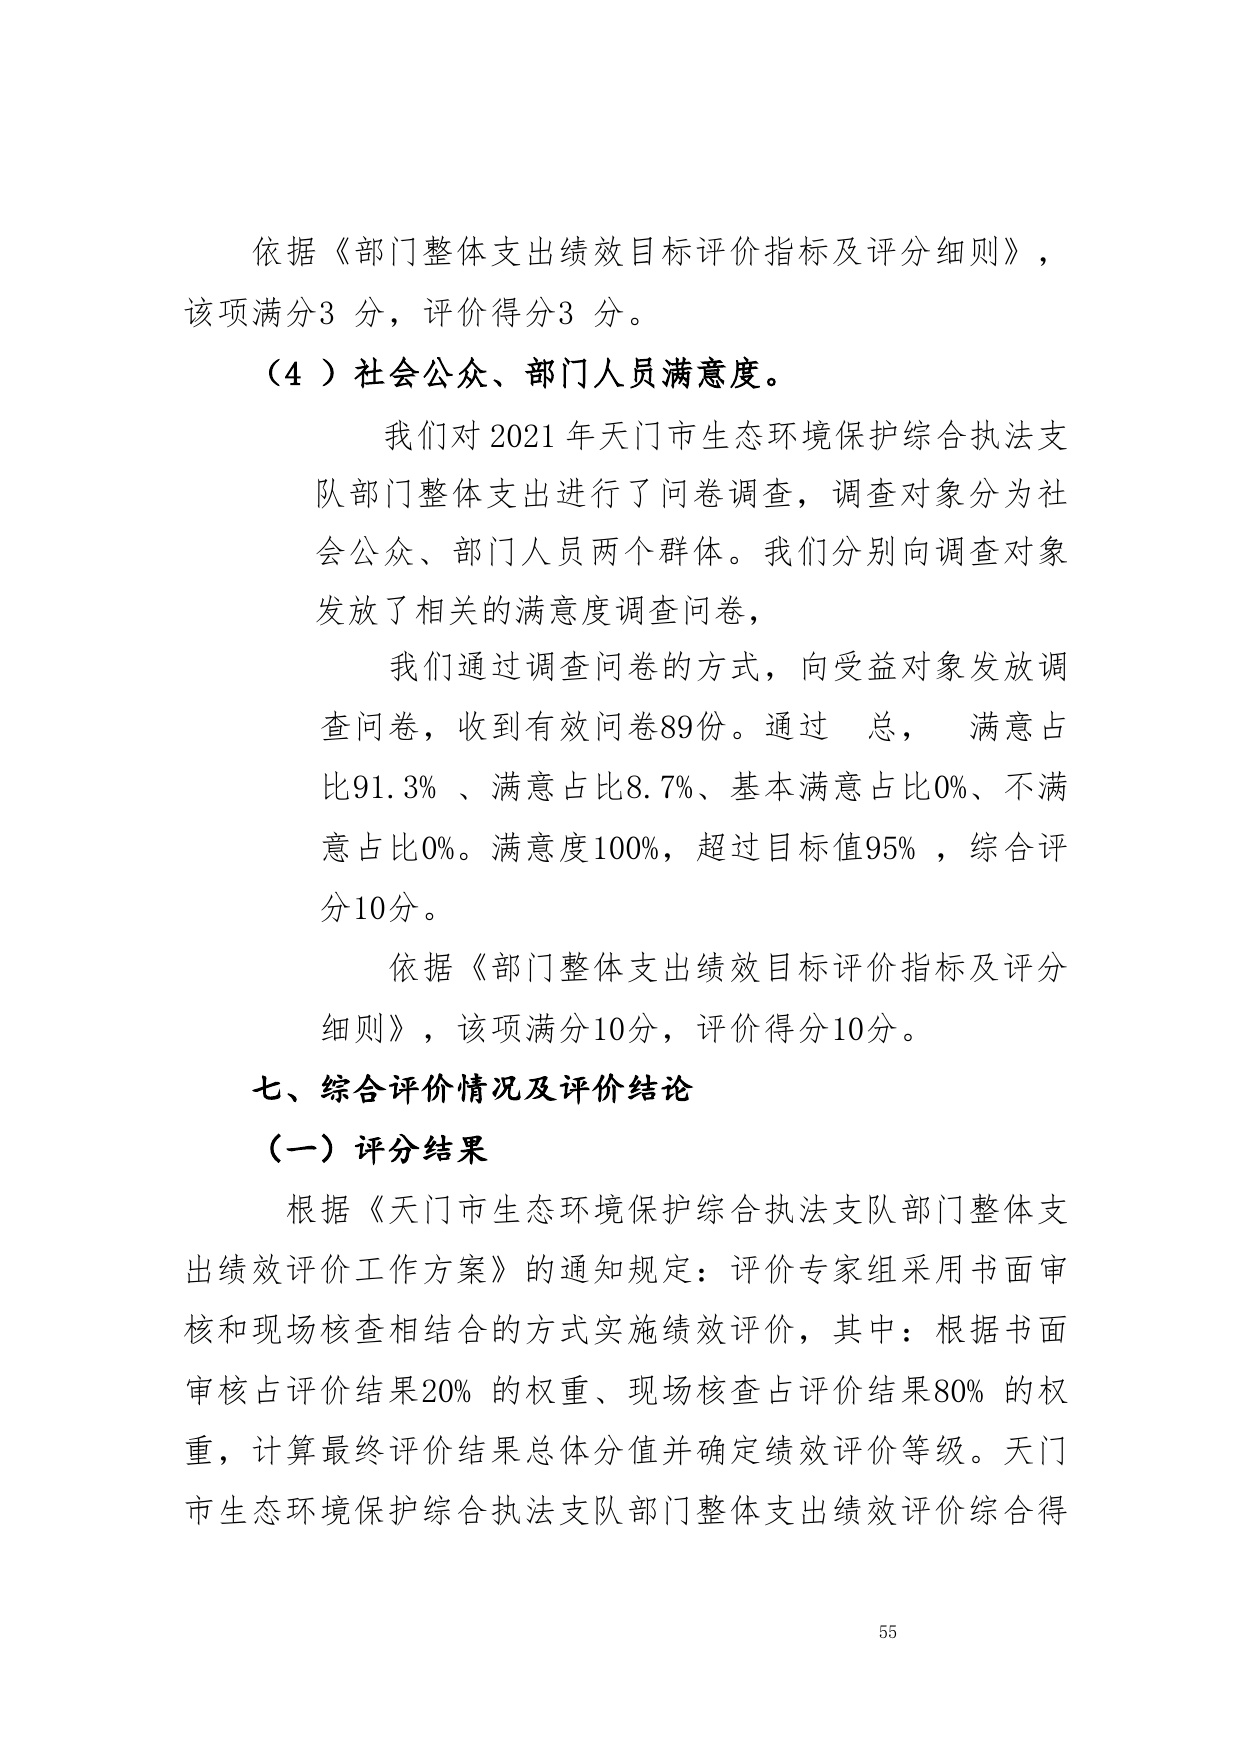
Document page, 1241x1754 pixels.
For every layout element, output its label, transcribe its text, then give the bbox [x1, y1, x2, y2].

text 依据《部门整体支出绩效目标评价指标及评分细则》，该项满分10分，评价得分10分。 [313, 935, 1070, 1056]
text 我们通过调查问卷的方式，向受益对象发放调查问卷，收到有效问卷89份。通过汇总，很满意占比91.3%、满意占比8.7%、基本满意占比0%、不满意占比0%。满意度100%，超过目标值95%，综合评分10分。 [313, 634, 1070, 935]
list （一）评分结果 [182, 1116, 1070, 1177]
text 我们对2021年天门市生态环境保护综合执法支队部门整体支出进行了问卷调查，调查对象分为社会公众、部门人员两个群体。我们分别向调查对象发放了相关的满意度调查问卷， [313, 400, 1070, 634]
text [182, 1177, 1070, 1538]
list 七、综合评价情况及评价结论 [182, 1056, 1070, 1116]
list 依据《部门整体支出绩效目标评价指标及评分细则》，该项满分3分，评价得分3分。 [182, 219, 1070, 340]
list （4）社会公众、部门人员满意度。 [182, 340, 1070, 400]
